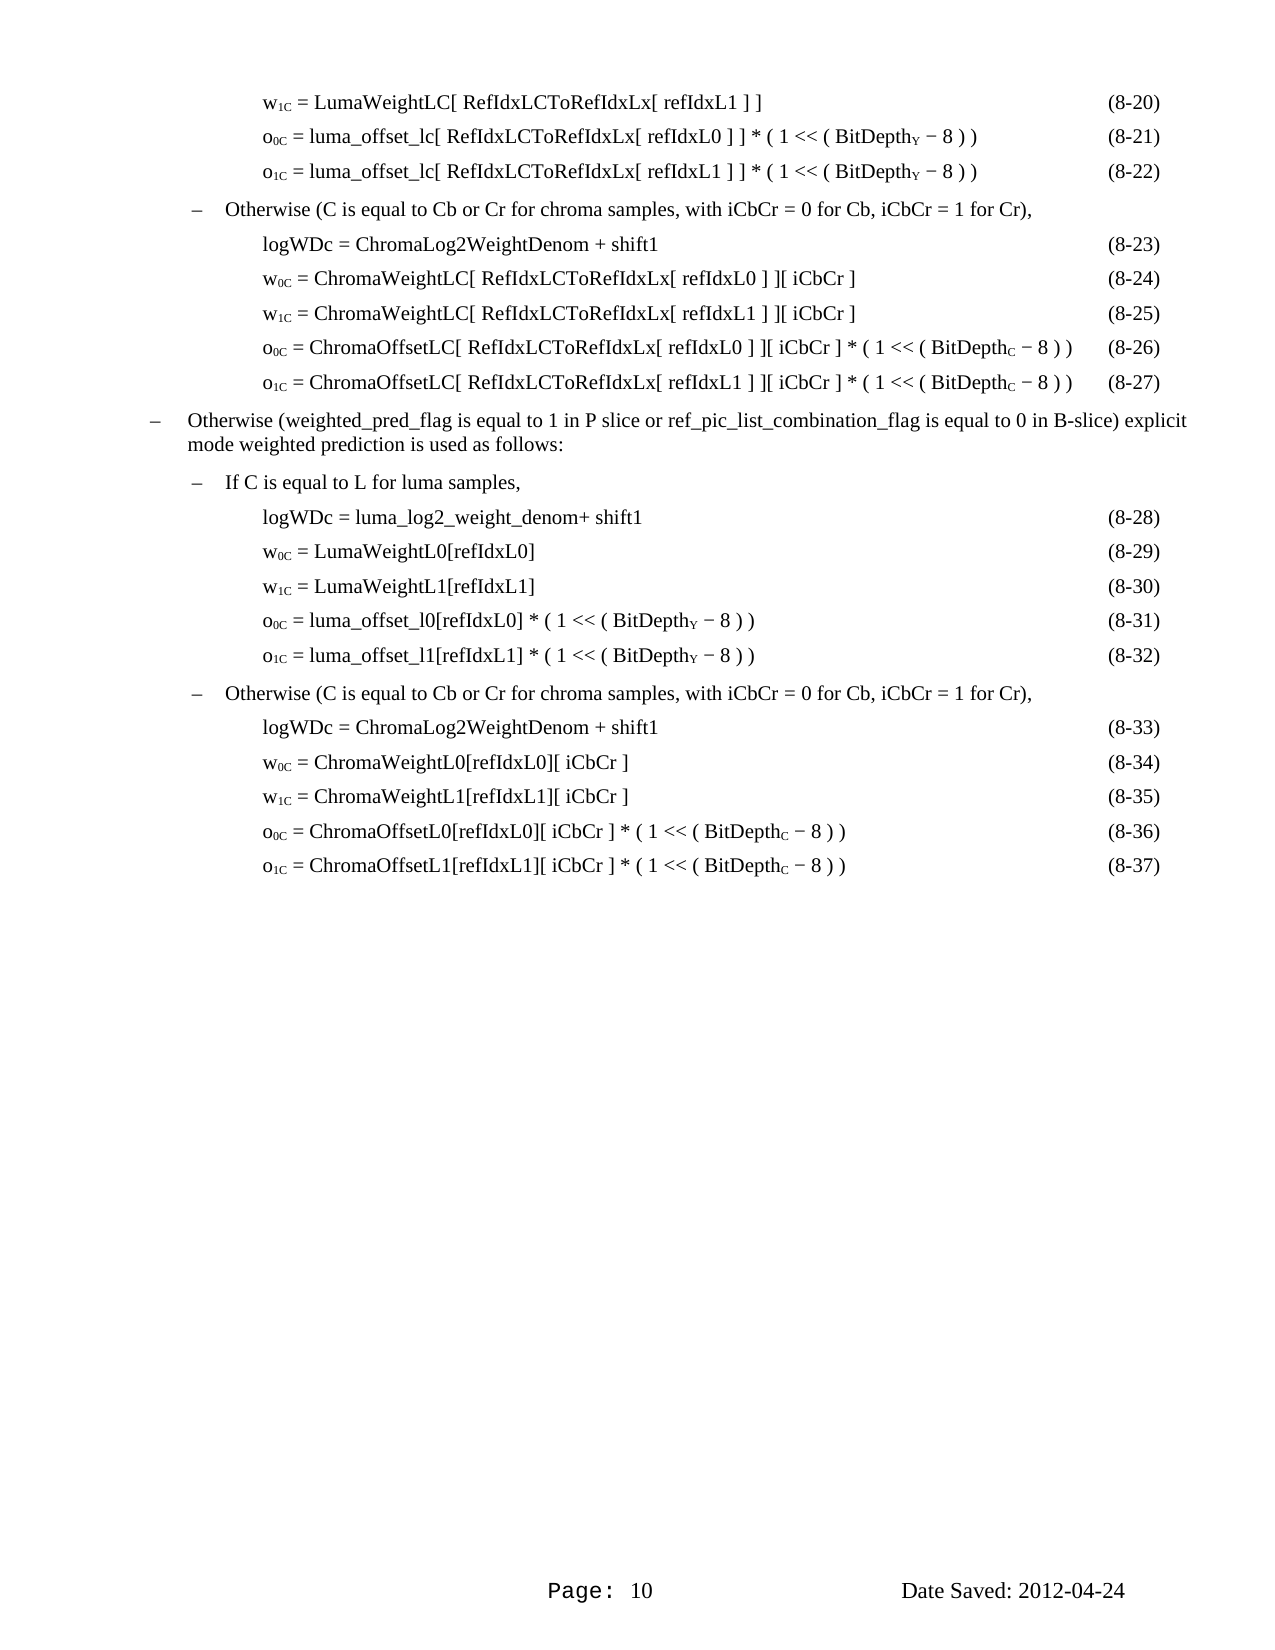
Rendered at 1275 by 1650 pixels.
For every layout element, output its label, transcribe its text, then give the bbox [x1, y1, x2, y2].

text – If C is equal to L for luma samples, [192, 470, 1206, 494]
text – Otherwise (C is equal to Cb or Cr for chroma samples, with iCbCr = 0 for Cb, iCbCr = 1 for Cr), [192, 681, 1206, 705]
text – Otherwise (C is equal to Cb or Cr for chroma samples, with iCbCr = 0 for Cb, iCbCr = 1 for Cr), [192, 197, 1206, 221]
text – Otherwise (weighted_pred_flag is equal to 1 in P slice or ref_pic_list_combination_flag is equal to 0 in B-slice) explicit mode weighted prediction is used as follows: [150, 408, 1206, 456]
